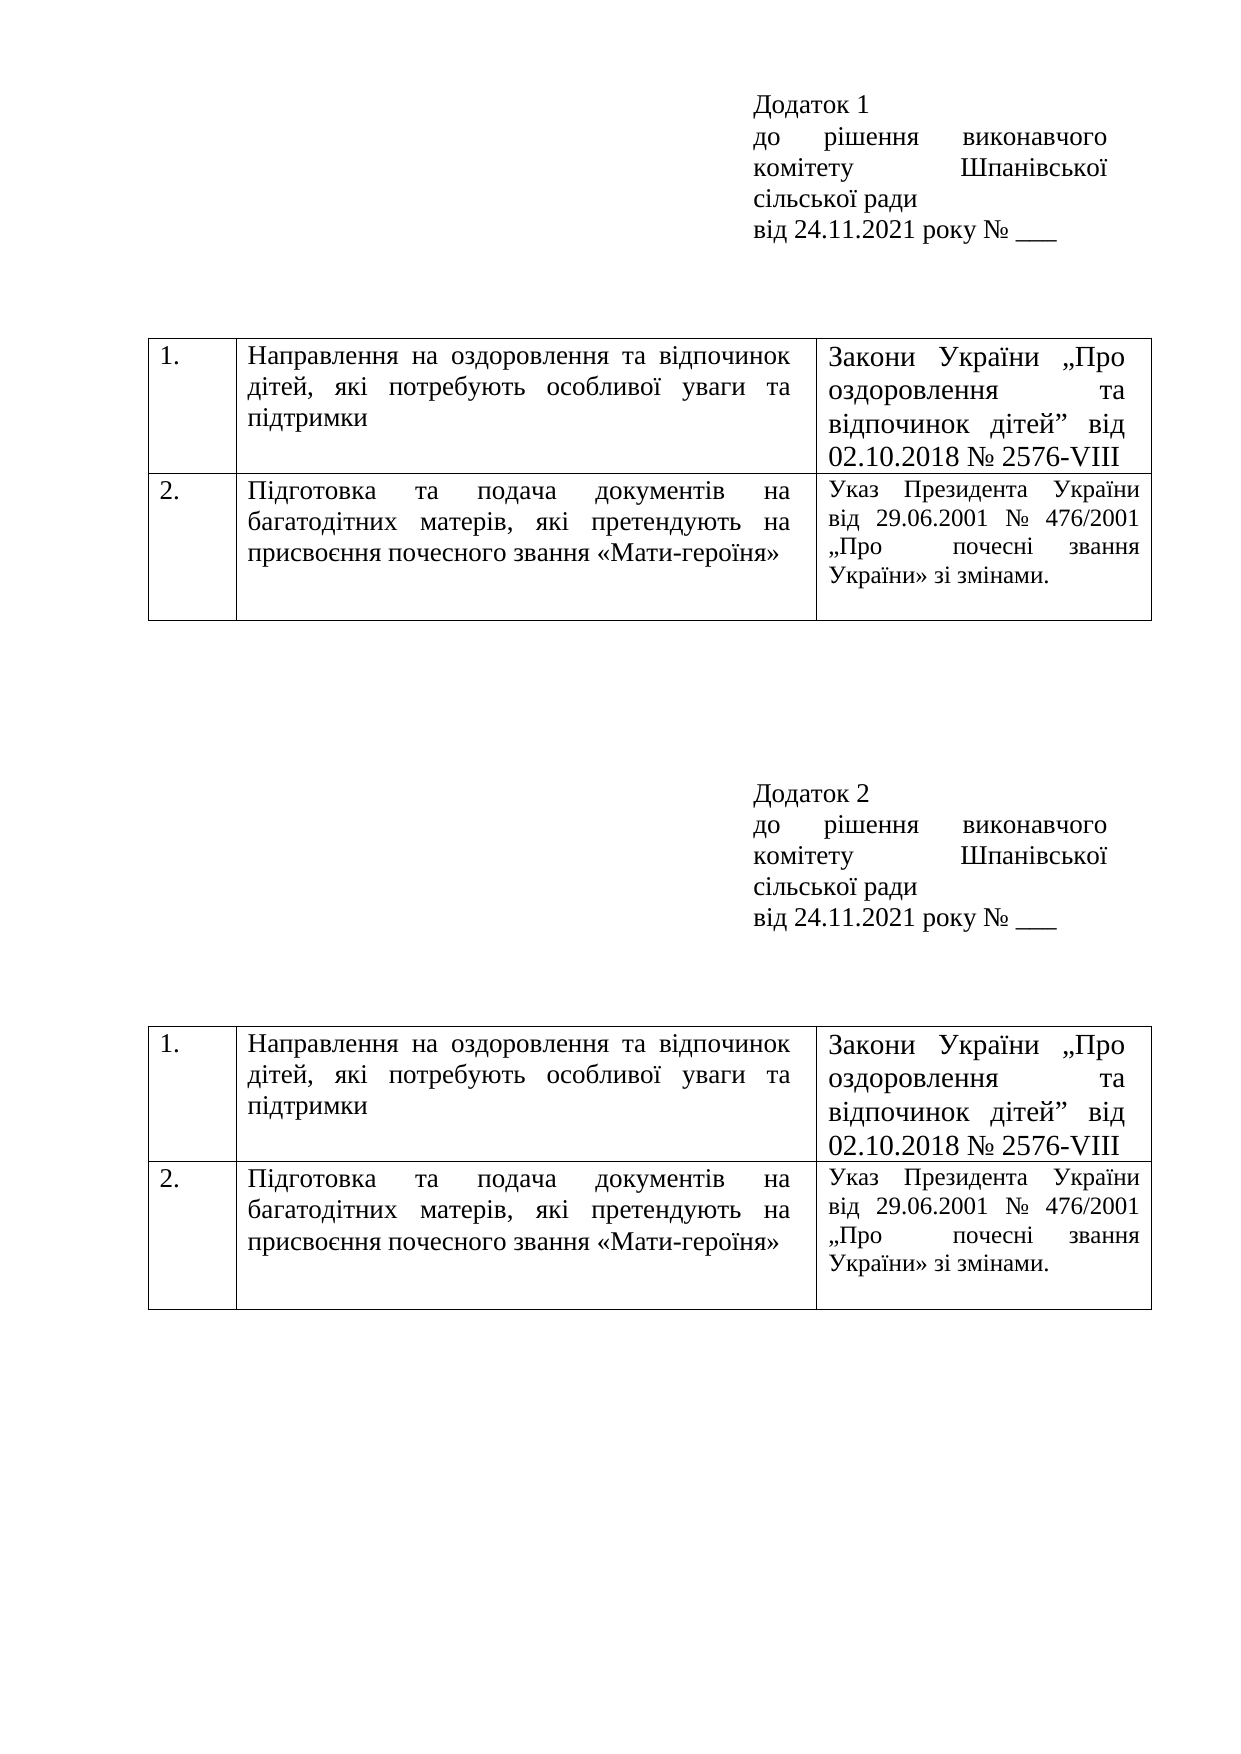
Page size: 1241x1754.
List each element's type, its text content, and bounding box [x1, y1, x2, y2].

table_header Направлення на оздоровлення та відпочинок дітей, які потребують особливої уваги та підтримки [237, 1027, 816, 1161]
text від 24.11.2021 року № ___ [753, 213, 1137, 244]
table_header Направлення на оздоровлення та відпочинок дітей, які потребують особливої уваги та підтримки [237, 339, 816, 473]
text Додаток 1 [753, 88, 1152, 120]
table_cell 2. [149, 1162, 236, 1308]
table_cell 2. [149, 474, 236, 620]
table_cell Указ Президента України від 29.06.2001 № 476/2001 „Про почесні звання України» зі змінами. [817, 474, 1151, 620]
table_header 1. [149, 1027, 236, 1161]
text до рішення виконавчого комітету Шпанівської сільської ради [753, 120, 1107, 213]
table_header Закони України „Про оздоровлення та відпочинок дітей” від 02.10.2018 № 2576-VIII [817, 339, 1151, 473]
table_header 1. [149, 339, 236, 473]
text Додаток 2 [753, 777, 1152, 808]
text від 24.11.2021 року № ___ [753, 901, 1137, 933]
table_header Закони України „Про оздоровлення та відпочинок дітей” від 02.10.2018 № 2576-VIII [817, 1027, 1151, 1161]
table_cell Указ Президента України від 29.06.2001 № 476/2001 „Про почесні звання України» зі змінами. [817, 1162, 1151, 1308]
table_cell Підготовка та подача документів на багатодітних матерів, які претендують на присвоєння почесного звання «Мати-героїня» [237, 1162, 816, 1308]
table_cell Підготовка та подача документів на багатодітних матерів, які претендують на присвоєння почесного звання «Мати-героїня» [237, 474, 816, 620]
text до рішення виконавчого комітету Шпанівської сільської ради [753, 808, 1107, 901]
